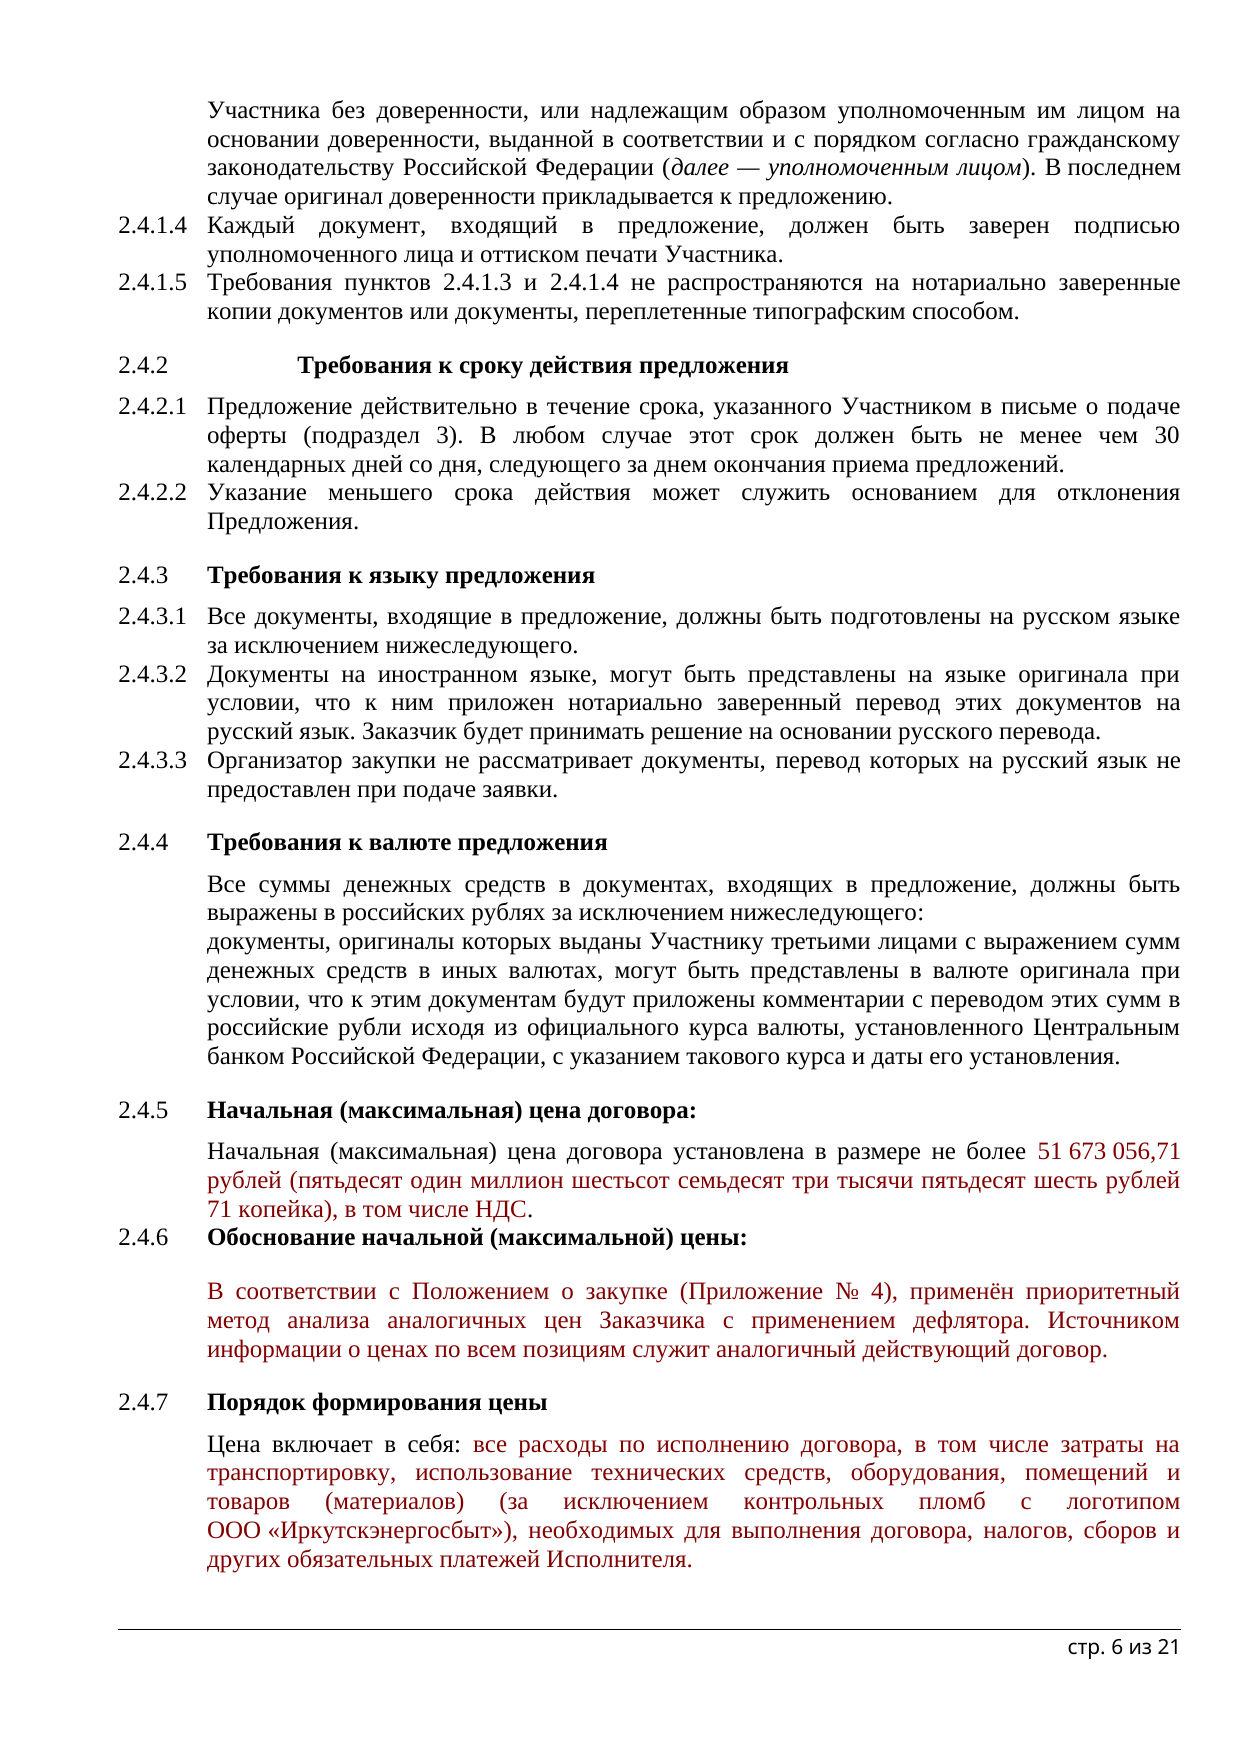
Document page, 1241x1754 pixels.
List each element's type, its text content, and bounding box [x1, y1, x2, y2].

list В соответствии с Положением о закупке (Приложение № 4), применён приоритетный метод анализа аналогичных цен Заказчика с применением дефлятора. Источником информации о ценах по всем позициям служит аналогичный действующий договор. [207, 1276, 1181, 1362]
text Предложение действительно в течение срока, указанного Участником в письме о подаче оферты (подраздел 3). В любом случае этот срок должен быть не менее чем 30 календарных дней со дня, следующего за днем окончания приема предложений. [118, 391, 1181, 477]
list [118, 95, 1181, 210]
list Все документы, входящие в предложение, должны быть подготовлены на русском языке за исключением нижеследующего. [118, 601, 1181, 659]
text Начальная (максимальная) цена договора: [118, 1095, 1181, 1124]
text Требования к языку предложения [118, 560, 1181, 589]
list Организатор закупки не рассматривает документы, перевод которых на русский язык не предоставлен при подаче заявки. [118, 745, 1181, 802]
text Указание меньшего срока действия может служить основанием для отклонения Предложения. [118, 477, 1181, 535]
text Требования к валюте предложения [118, 827, 1181, 856]
text Порядок формирования цены [118, 1387, 1181, 1416]
text Каждый документ, входящий в предложение, должен быть заверен подписью уполномоченного лица и оттиском печати Участника. [118, 210, 1181, 267]
list Цена включает в себя: все расходы по исполнению договора, в том числе затраты на транспортировку, использование технических средств, оборудования, помещений и товаров (материалов) (за исключением контрольных пломб с логотипом ООО «Иркутскэнергосбыт»), необходимых для выполнения договора, налогов, сборов и других обязательных платежей Исполнителя. [207, 1429, 1181, 1572]
text Обоснование начальной (максимальной) цены: [118, 1222, 1181, 1251]
text Требования к сроку действия предложения [118, 350, 1181, 379]
list документы, оригиналы которых выданы Участнику третьими лицами с выражением сумм денежных средств в иных валютах, могут быть представлены в валюте оригинала при условии, что к этим документам будут приложены комментарии с переводом этих сумм в российские рубли исходя из официального курса валюты, установленного Центральным банком Российской Федерации, с указанием такового курса и даты его установления. [207, 926, 1181, 1070]
text Требования пунктов 2.4.1.3 и 2.4.1.4 не распространяются на нотариально заверенные копии документов или документы, переплетенные типографским способом. [118, 267, 1181, 325]
list Начальная (максимальная) цена договора установлена в размере не более 51 673 056,71 рублей (пятьдесят один миллион шестьсот семьдесят три тысячи пятьдесят шесть рублей 71 копейка), в том числе НДС. [207, 1136, 1181, 1222]
list Все суммы денежных средств в документах, входящих в предложение, должны быть выражены в российских рублях за исключением нижеследующего: [207, 869, 1181, 926]
list Документы на иностранном языке, могут быть представлены на языке оригинала при условии, что к ним приложен нотариально заверенный перевод этих документов на русский язык. Заказчик будет принимать решение на основании русского перевода. [118, 659, 1181, 745]
